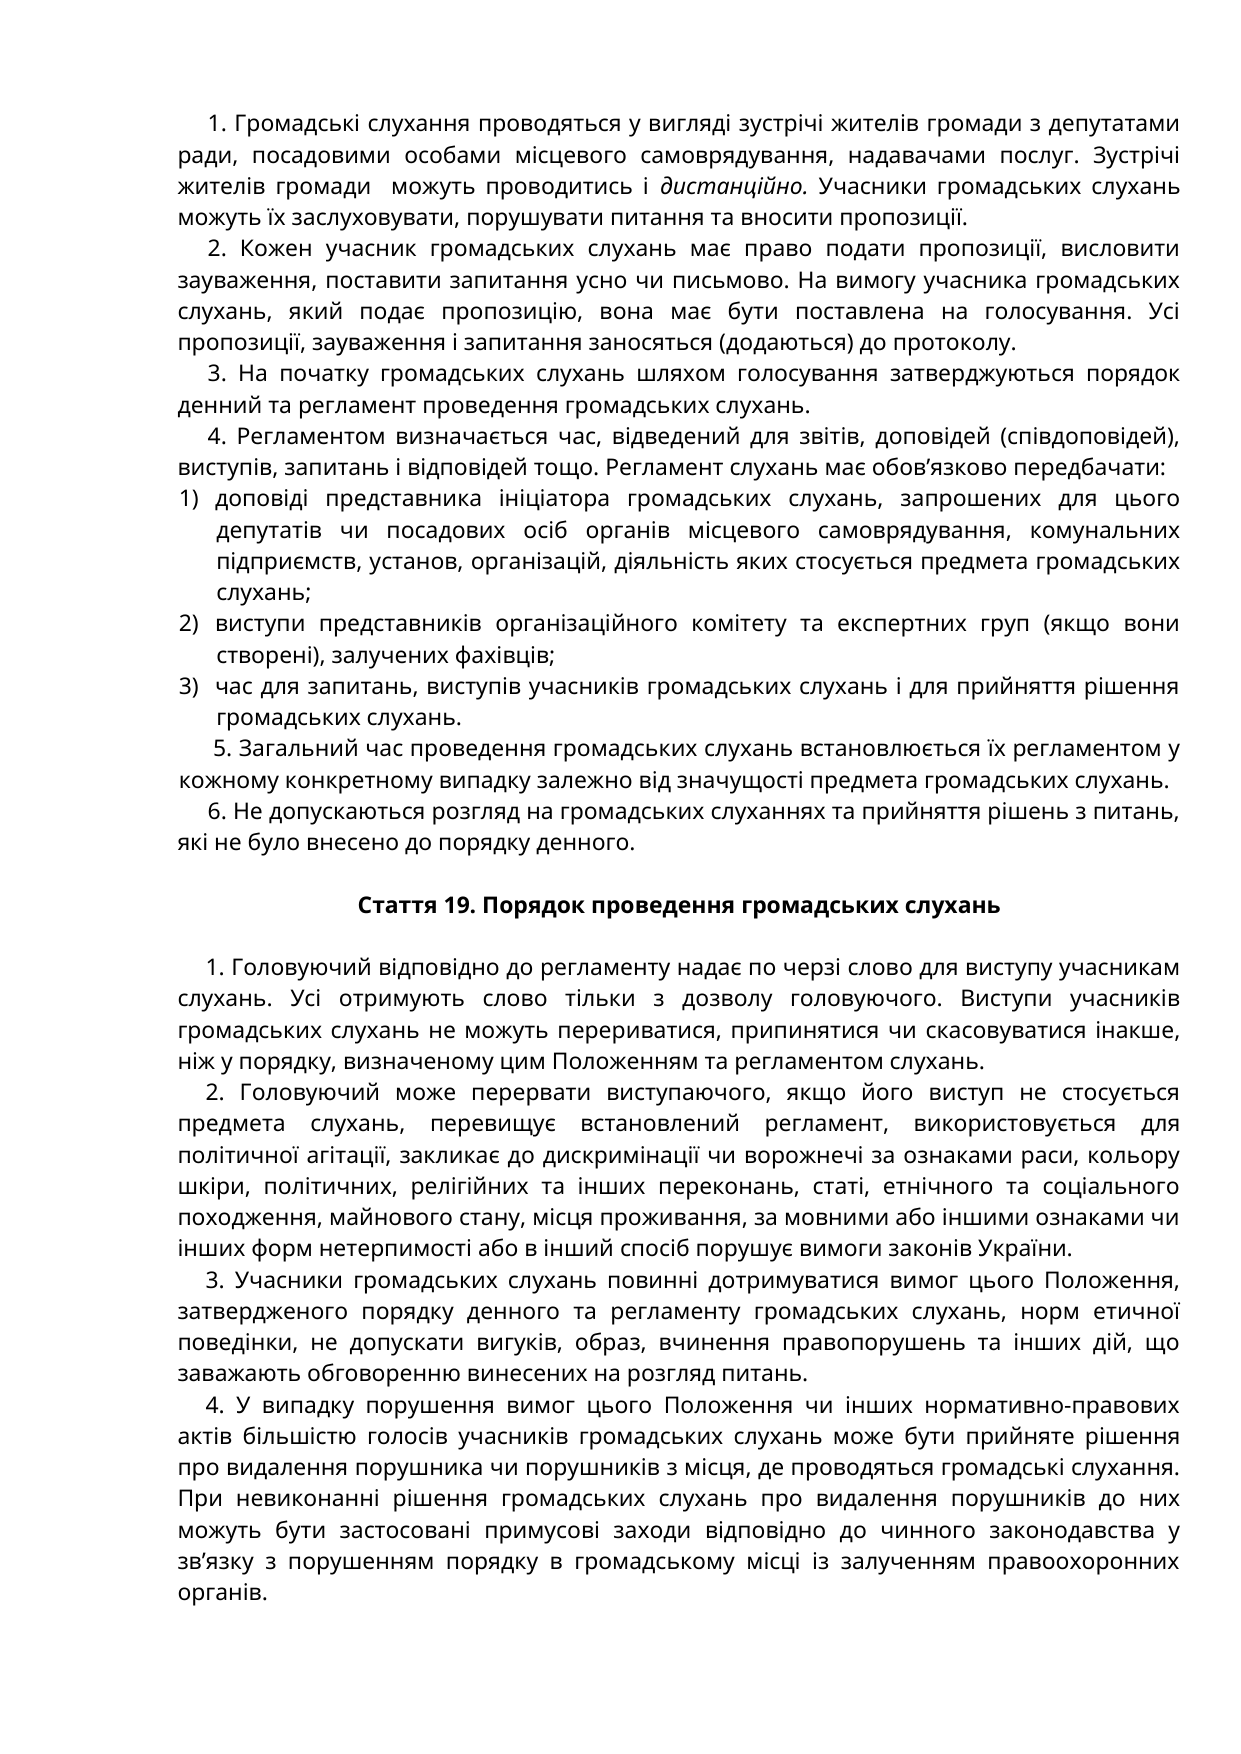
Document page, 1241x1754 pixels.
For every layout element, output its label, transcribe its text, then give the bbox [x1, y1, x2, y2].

text 3. На початку громадських слухань шляхом голосування затверджуються порядок денний та регламент проведення громадських слухань. [177, 357, 1181, 420]
text 4. Регламентом визначається час, відведений для звітів, доповідей (співдоповідей), виступів, запитань і відповідей тощо. Регламент слухань має обов’язково передбачати: [177, 420, 1181, 482]
text 5. Загальний час проведення громадських слухань встановлюється їх регламентом у кожному конкретному випадку залежно від значущості предмета громадських слухань. [178, 732, 1181, 795]
text Стаття 19. Порядок проведення громадських слухань [177, 889, 1181, 920]
text 4. У випадку порушення вимог цього Положення чи інших нормативно-правових актів більшістю голосів учасників громадських слухань може бути прийняте рішення про видалення порушника чи порушників з місця, де проводяться громадські слухання. При невиконанні рішення громадських слухань про видалення порушників до них можуть бути застосовані примусові заходи відповідно до чинного законодавства у зв’язку з порушенням порядку в громадському місці із залученням правоохоронних органів. [177, 1389, 1181, 1607]
text 2. Кожен учасник громадських слухань має право подати пропозиції, висловити зауваження, поставити запитання усно чи письмово. На вимогу учасника громадських слухань, який подає пропозицію, вона має бути поставлена на голосування. Усі пропозиції, зауваження і запитання заносяться (додаються) до протоколу. [177, 232, 1181, 357]
list виступи представників організаційного комітету та експертних груп (якщо вони створені), залучених фахівців; [178, 607, 1181, 670]
text 1. Головуючий відповідно до регламенту надає по черзі слово для виступу учасникам слухань. Усі отримують слово тільки з дозволу головуючого. Виступи учасників громадських слухань не можуть перериватися, припинятися чи скасовуватися інакше, ніж у порядку, визначеному цим Положенням та регламентом слухань. [177, 951, 1181, 1076]
list доповіді представника ініціатора громадських слухань, запрошених для цього депутатів чи посадових осіб органів місцевого самоврядування, комунальних підприємств, установ, організацій, діяльність яких стосується предмета громадських слухань; [178, 482, 1181, 607]
text 3. Учасники громадських слухань повинні дотримуватися вимог цього Положення, затвердженого порядку денного та регламенту громадських слухань, норм етичної поведінки, не допускати вигуків, образ, вчинення правопорушень та інших дій, що заважають обговоренню винесених на розгляд питань. [177, 1264, 1181, 1389]
text 6. Не допускаються розгляд на громадських слуханнях та прийняття рішень з питань, які не було внесено до порядку денного. [177, 795, 1181, 857]
list час для запитань, виступів учасників громадських слухань і для прийняття рішення громадських слухань. [178, 670, 1181, 732]
text 1. Громадські слухання проводяться у вигляді зустрічі жителів громади з депутатами ради, посадовими особами місцевого самоврядування, надавачами послуг. Зустрічі жителів громади можуть проводитись і дистанційно. Учасники громадських слухань можуть їх заслуховувати, порушувати питання та вносити пропозиції. [177, 107, 1181, 232]
text 2. Головуючий може перервати виступаючого, якщо його виступ не стосується предмета слухань, перевищує встановлений регламент, використовується для політичної агітації, закликає до дискримінації чи ворожнечі за ознаками раси, кольору шкіри, політичних, релігійних та інших переконань, статі, етнічного та соціального походження, майнового стану, місця проживання, за мовними або іншими ознаками чи інших форм нетерпимості або в інший спосіб порушує вимоги законів України. [177, 1076, 1181, 1264]
